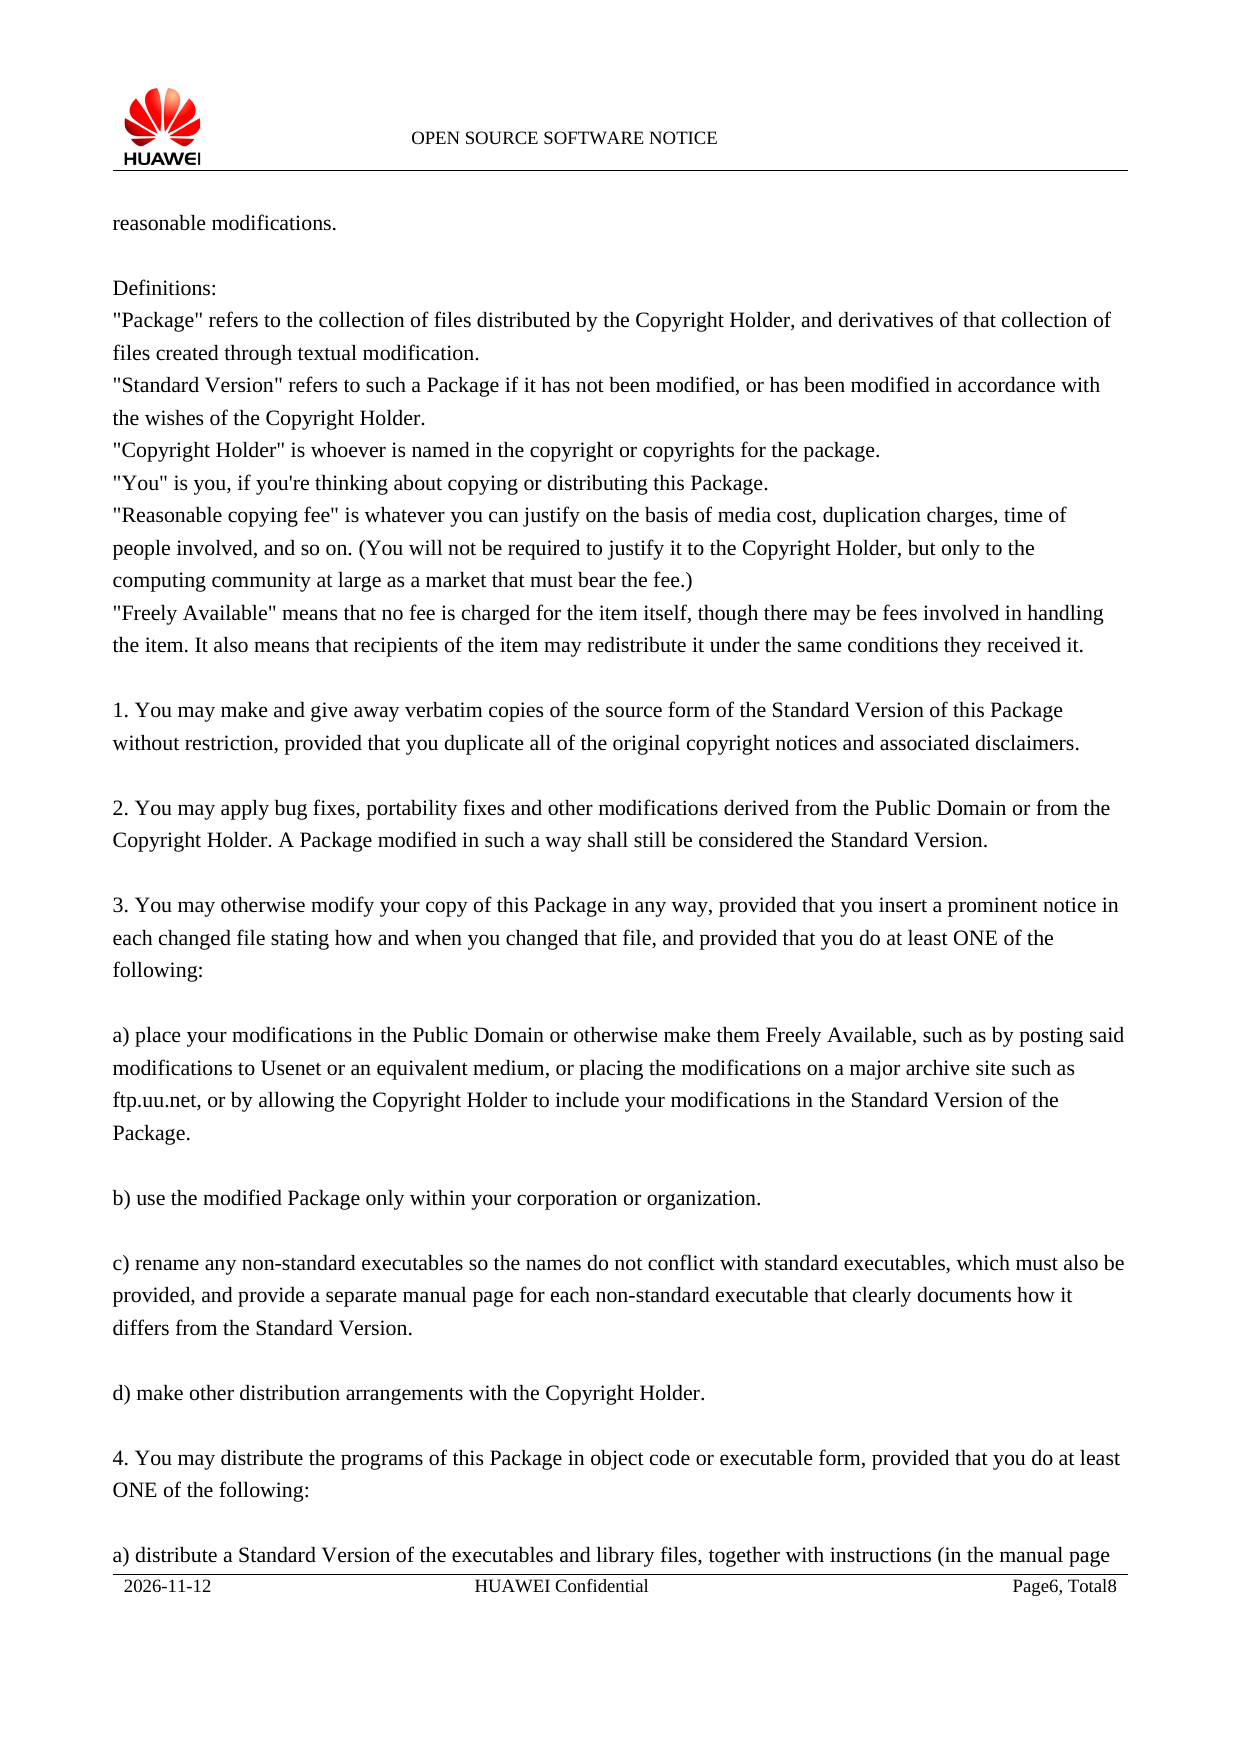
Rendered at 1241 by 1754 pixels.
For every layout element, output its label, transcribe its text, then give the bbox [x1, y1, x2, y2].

picture [124, 88, 201, 165]
